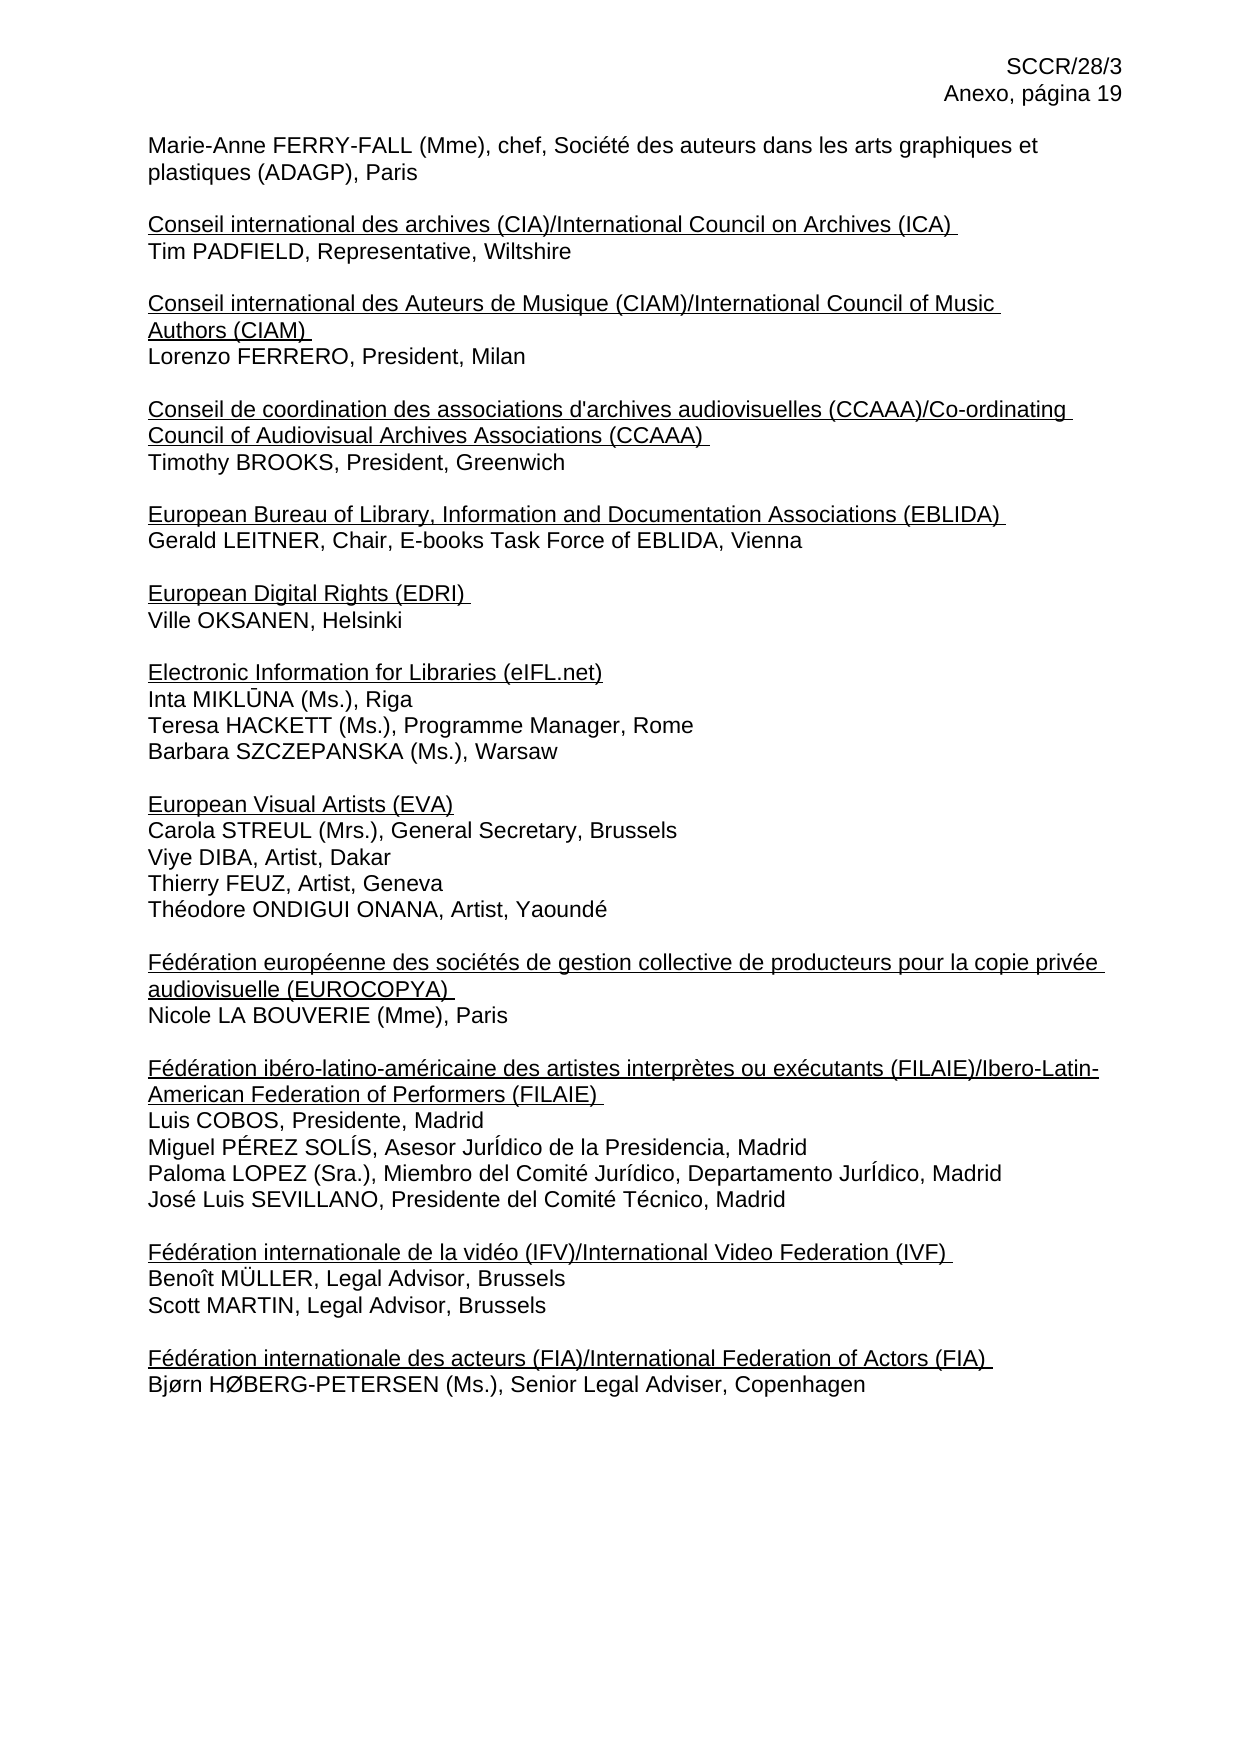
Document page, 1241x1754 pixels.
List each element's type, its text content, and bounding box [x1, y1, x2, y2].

text Lorenzo FERRERO, President, Milan [148, 343, 1122, 369]
text European Visual Artists (EVA) [148, 791, 1122, 817]
text Inta MIKLŪNA (Ms.), Riga [148, 686, 1122, 712]
text Teresa HACKETT (Ms.), Programme Manager, Rome [148, 712, 1122, 738]
text Conseil de coordination des associations d'archives audiovisuelles (CCAAA)/Co-ordinating Council of Audiovisual Archives Associations (CCAAA) [148, 396, 1122, 448]
text Authors (CIAM) [148, 317, 1122, 343]
text Carola STREUL (Mrs.), General Secretary, Brussels [148, 817, 1122, 844]
text José Luis SEVILLANO, Presidente del Comité Técnico, Madrid [148, 1186, 1122, 1213]
text European Digital Rights (EDRI) [148, 580, 1122, 607]
text European Bureau of Library, Information and Documentation Associations (EBLIDA) [148, 501, 1122, 527]
text Viye DIBA, Artist, Dakar [148, 844, 1122, 870]
text Benoît MÜLLER, Legal Advisor, Brussels [148, 1265, 1122, 1292]
text Bjørn HØBERG-PETERSEN (Ms.), Senior Legal Adviser, Copenhagen [148, 1371, 1122, 1397]
text Fédération ibéro-latino-américaine des artistes interprètes ou exécutants (FILAIE)/Ibero-Latin-American Federation of Performers (FILAIE) [148, 1054, 1122, 1107]
text Barbara SZCZEPANSKA (Ms.), Warsaw [148, 738, 1122, 765]
text Gerald LEITNER, Chair, E-books Task Force of EBLIDA, Vienna [148, 527, 1122, 554]
text Electronic Information for Libraries (eIFL.net) [148, 659, 1122, 686]
text Thierry FEUZ, Artist, Geneva [148, 870, 1122, 896]
text Timothy BROOKS, President, Greenwich [148, 448, 1122, 475]
text Tim PADFIELD, Representative, Wiltshire [148, 238, 1122, 264]
text Conseil international des archives (CIA)/International Council on Archives (ICA) [148, 211, 1122, 238]
text Ville OKSANEN, Helsinki [148, 607, 1122, 633]
text Miguel PÉREZ SOLÍS, Asesor JurÍdico de la Presidencia, Madrid [148, 1134, 1122, 1160]
text Paloma LOPEZ (Sra.), Miembro del Comité Jurídico, Departamento JurÍdico, Madrid [148, 1160, 1122, 1186]
text Fédération européenne des sociétés de gestion collective de producteurs pour la copie privée audiovisuelle (EUROCOPYA) [148, 949, 1122, 1002]
text Scott MARTIN, Legal Advisor, Brussels [148, 1292, 1122, 1318]
text Luis COBOS, Presidente, Madrid [148, 1107, 1122, 1134]
text Conseil international des Auteurs de Musique (CIAM)/International Council of Music [148, 290, 1122, 317]
text Théodore ONDIGUI ONANA, Artist, Yaoundé [148, 896, 1122, 923]
text Marie-Anne FERRY-FALL (Mme), chef, Société des auteurs dans les arts graphiques et plastiques (ADAGP), Paris [148, 132, 1122, 185]
text Fédération internationale des acteurs (FIA)/International Federation of Actors (FIA) [148, 1344, 1122, 1371]
text Nicole LA BOUVERIE (Mme), Paris [148, 1002, 1122, 1028]
text Fédération internationale de la vidéo (IFV)/International Video Federation (IVF) [148, 1239, 1122, 1265]
